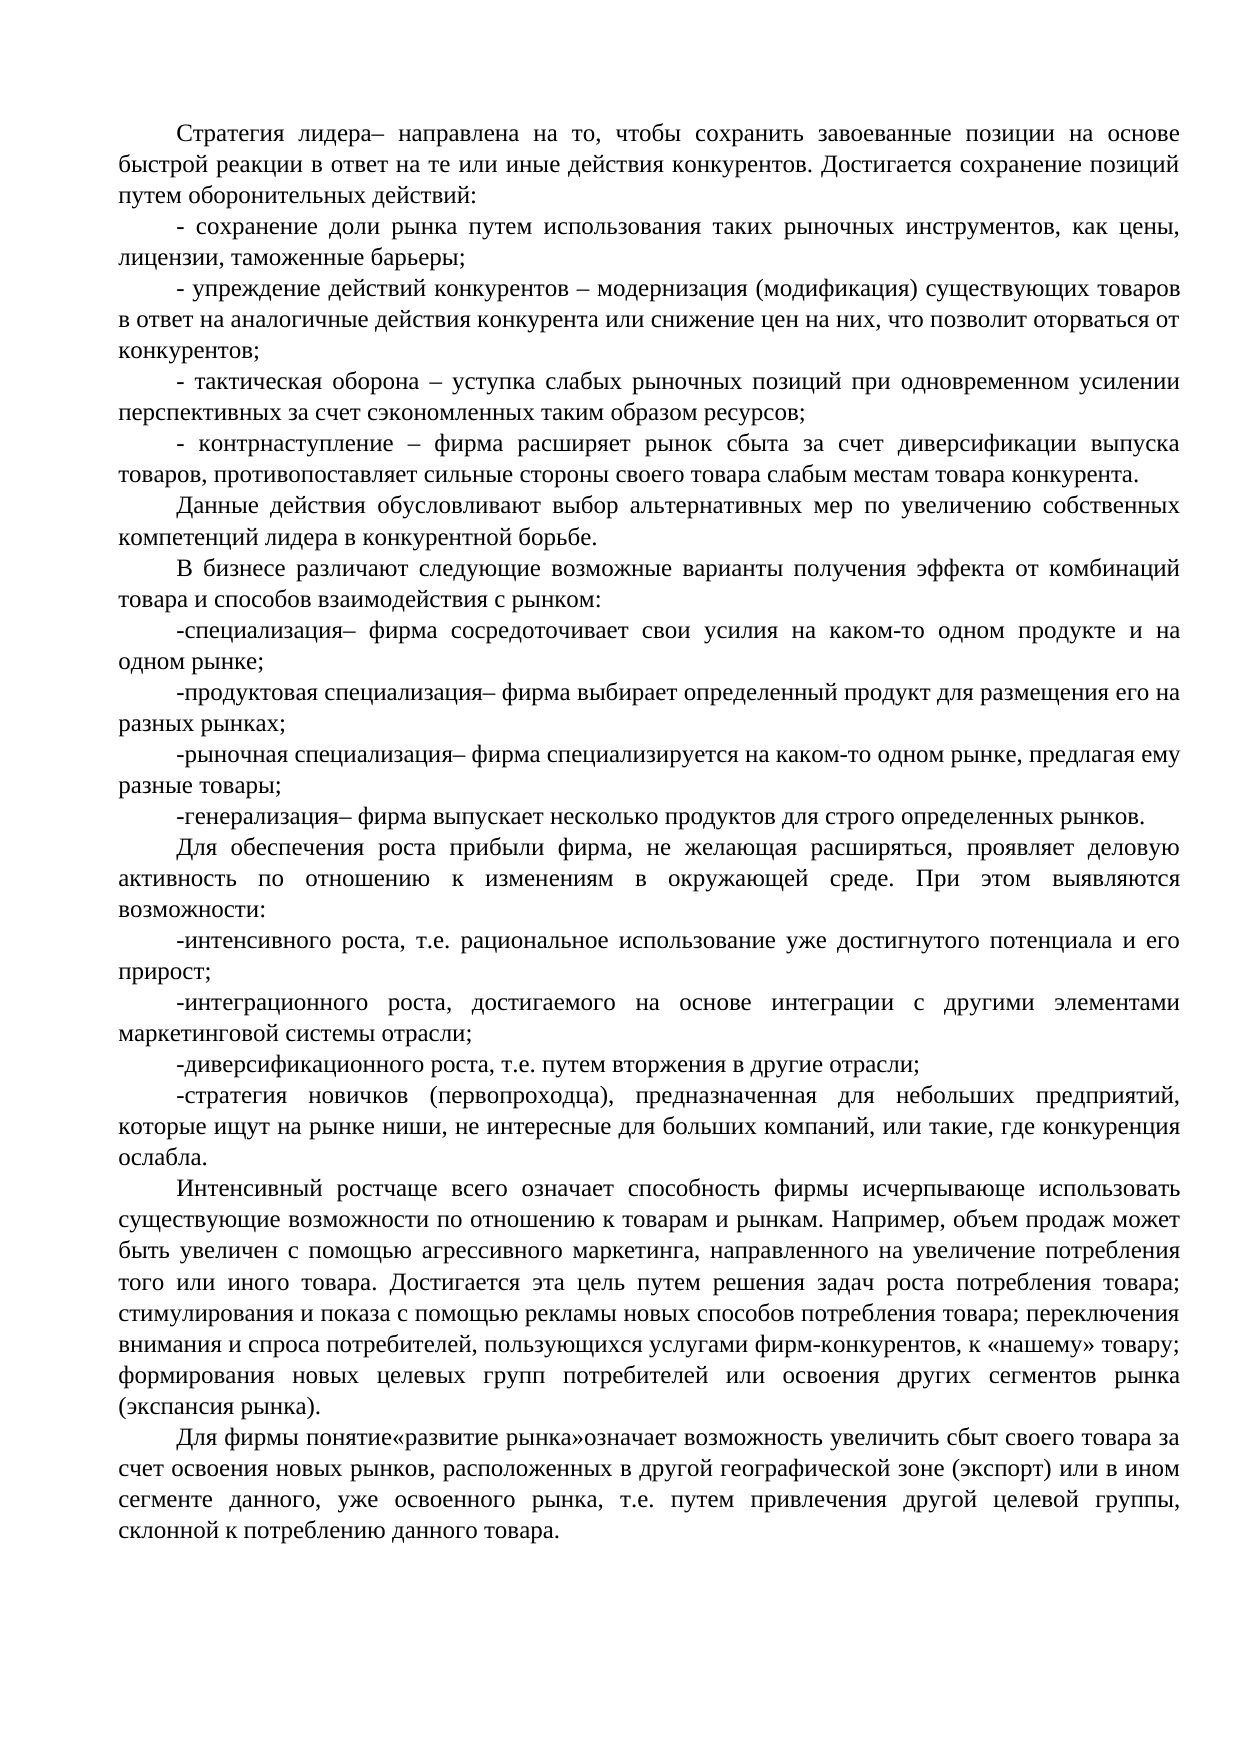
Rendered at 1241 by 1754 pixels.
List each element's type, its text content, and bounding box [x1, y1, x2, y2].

text - сохранение доли рынка путем использования таких рыночных инструментов, как цены, лицензии, таможенные барьеры; [118, 211, 1181, 271]
text - контрнаступление – фирма расширяет рынок сбыта за счет диверсификации выпуска товаров, противопоставляет сильные стороны своего товара слабым местам товара конкурента. [118, 428, 1181, 488]
text В бизнесе различают следующие возможные варианты получения эффекта от комбинаций товара и способов взаимодействия с рынком: [118, 553, 1181, 612]
text -интеграционного роста, достигаемого на основе интеграции с другими элементами маркетинговой системы отрасли; [118, 987, 1181, 1047]
text -стратегия новичков (первопроходца), предназначенная для небольших предприятий, которые ищут на рынке ниши, не интересные для больших компаний, или такие, где конкуренция ослабла. [118, 1080, 1181, 1171]
text Для обеспечения роста прибыли фирма, не желающая расширяться, проявляет деловую активность по отношению к изменениям в окружающей среде. При этом выявляются возможности: [118, 832, 1181, 923]
text Для фирмы понятие«развитие рынка»означает возможность увеличить сбыт своего товара за счет освоения новых рынков, расположенных в другой географической зоне (экспорт) или в ином сегменте данного, уже освоенного рынка, т.е. путем привлечения другой целевой группы, склонной к потреблению данного товара. [118, 1422, 1181, 1544]
text Стратегия лидера– направлена на то, чтобы сохранить завоеванные позиции на основе быстрой реакции в ответ на те или иные действия конкурентов. Достигается сохранение позиций путем оборонительных действий: [118, 118, 1181, 209]
text -диверсификационного роста, т.е. путем вторжения в другие отрасли; [118, 1049, 1181, 1078]
text -продуктовая специализация– фирма выбирает определенный продукт для размещения его на разных рынках; [118, 677, 1181, 737]
text Интенсивный ростчаще всего означает способность фирмы исчерпывающе использовать существующие возможности по отношению к товарам и рынкам. Например, объем продаж может быть увеличен с помощью агрессивного маркетинга, направленного на увеличение потребления того или иного товара. Достигается эта цель путем решения задач роста потребления товара; стимулирования и показа с помощью рекламы новых способов потребления товара; переключения внимания и спроса потребителей, пользующихся услугами фирм-конкурентов, к «нашему» товару; формирования новых целевых групп потребителей или освоения других сегментов рынка (экспансия рынка). [118, 1173, 1181, 1419]
text - упреждение действий конкурентов – модернизация (модификация) существующих товаров в ответ на аналогичные действия конкурента или снижение цен на них, что позволит оторваться от конкурентов; [118, 273, 1181, 364]
text -специализация– фирма сосредоточивает свои усилия на каком-то одном продукте и на одном рынке; [118, 615, 1181, 674]
text -рыночная специализация– фирма специализируется на каком-то одном рынке, предлагая ему разные товары; [118, 739, 1181, 799]
text -интенсивного роста, т.е. рациональное использование уже достигнутого потенциала и его прирост; [118, 925, 1181, 985]
text Данные действия обусловливают выбор альтернативных мер по увеличению собственных компетенций лидера в конкурентной борьбе. [118, 491, 1181, 550]
text - тактическая оборона – уступка слабых рыночных позиций при одновременном усилении перспективных за счет сэкономленных таким образом ресурсов; [118, 366, 1181, 426]
text -генерализация– фирма выпускает несколько продуктов для строго определенных рынков. [118, 801, 1181, 830]
